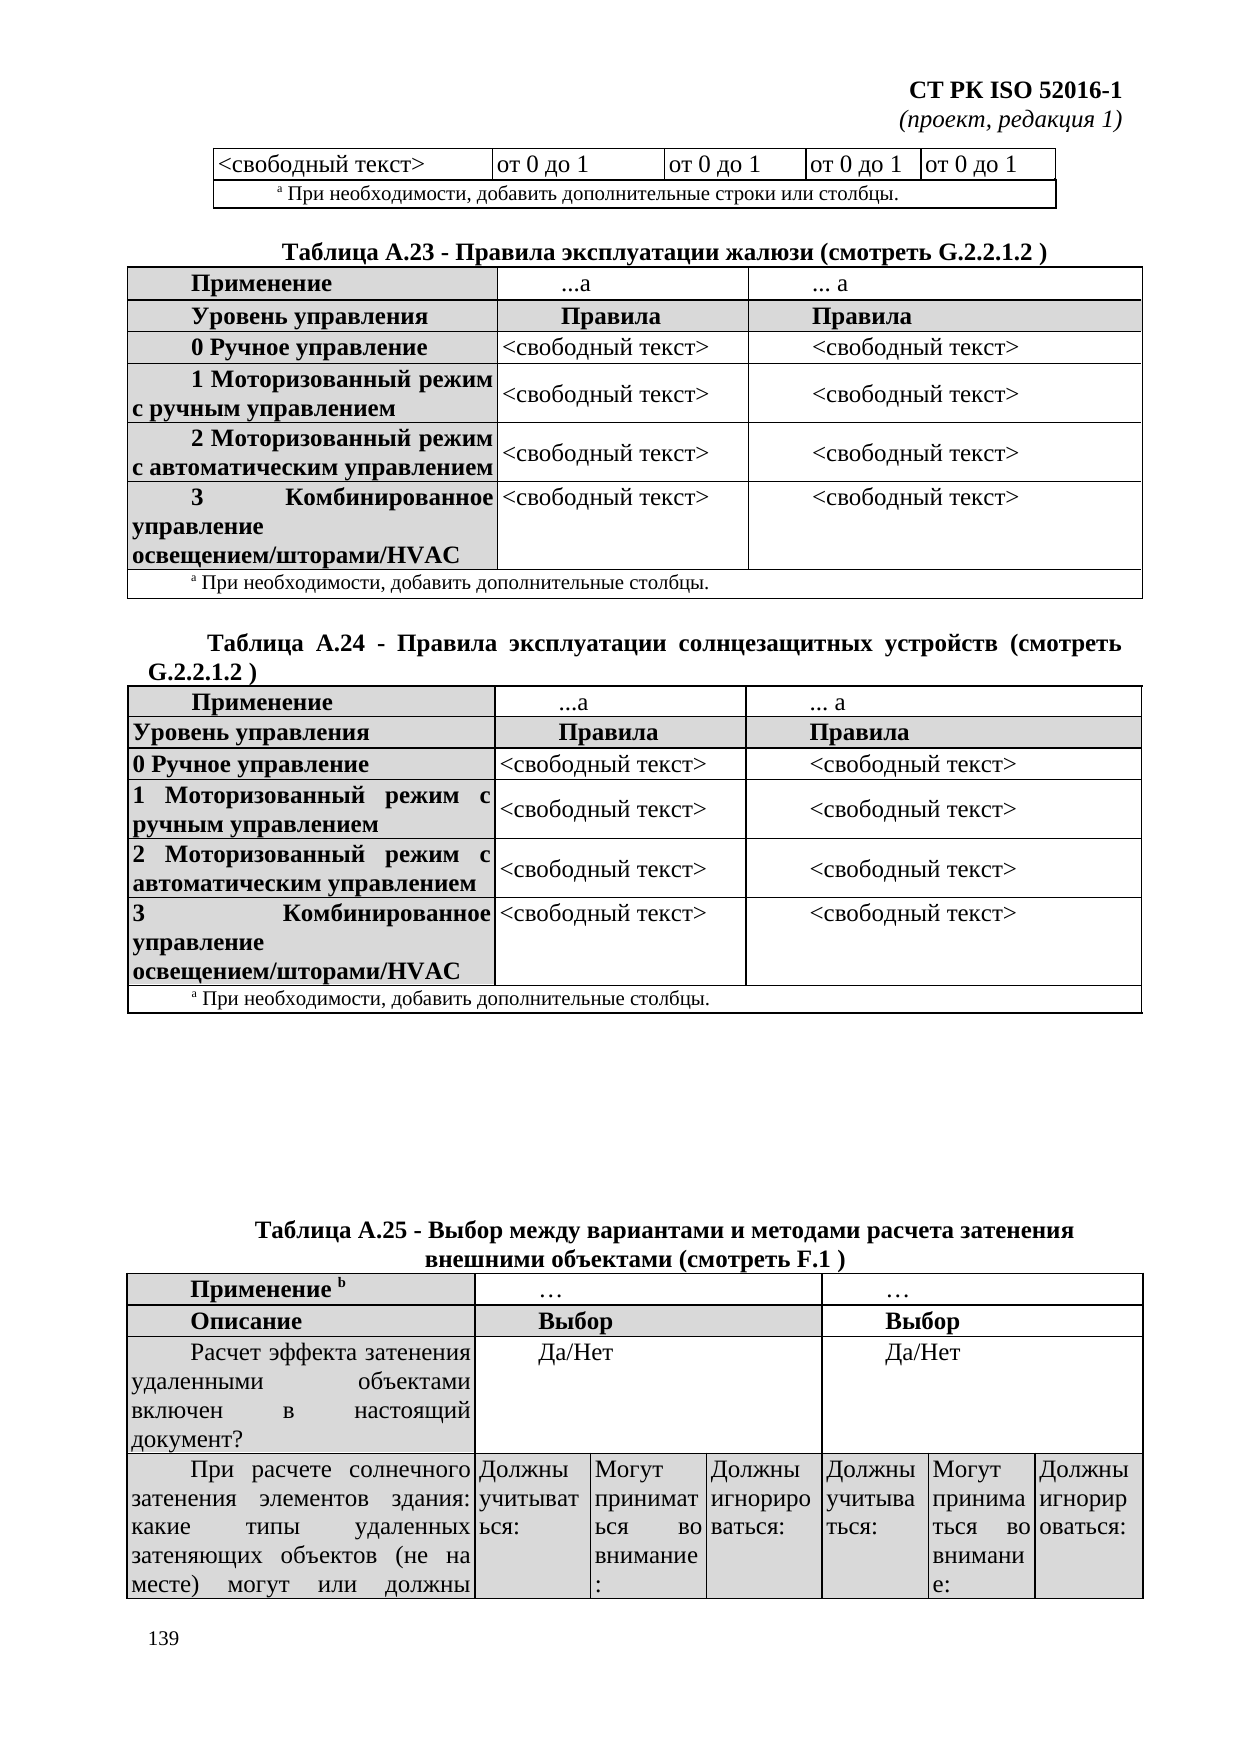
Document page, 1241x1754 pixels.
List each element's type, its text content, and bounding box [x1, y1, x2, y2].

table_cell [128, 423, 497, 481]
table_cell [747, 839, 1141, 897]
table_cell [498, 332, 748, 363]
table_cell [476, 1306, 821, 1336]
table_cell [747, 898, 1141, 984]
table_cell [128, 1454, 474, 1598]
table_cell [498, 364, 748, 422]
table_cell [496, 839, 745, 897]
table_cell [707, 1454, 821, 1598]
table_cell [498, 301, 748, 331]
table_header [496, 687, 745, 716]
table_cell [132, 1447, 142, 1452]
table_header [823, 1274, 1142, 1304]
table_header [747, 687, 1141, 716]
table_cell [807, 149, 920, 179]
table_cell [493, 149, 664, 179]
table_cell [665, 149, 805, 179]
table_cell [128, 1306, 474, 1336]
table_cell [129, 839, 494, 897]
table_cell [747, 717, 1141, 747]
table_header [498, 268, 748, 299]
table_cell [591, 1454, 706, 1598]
text Таблица А.24 - Правила эксплуатации солнцезащитных устройств (смотреть G.2.2.1.2 ) [148, 628, 1122, 685]
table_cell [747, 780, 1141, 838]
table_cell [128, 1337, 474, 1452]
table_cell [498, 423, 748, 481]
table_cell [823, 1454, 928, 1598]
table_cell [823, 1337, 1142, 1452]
text Таблица А.25 - Выбор между вариантами и методами расчета затенения внешними объектами (смотреть F.1 ) [148, 1215, 1122, 1272]
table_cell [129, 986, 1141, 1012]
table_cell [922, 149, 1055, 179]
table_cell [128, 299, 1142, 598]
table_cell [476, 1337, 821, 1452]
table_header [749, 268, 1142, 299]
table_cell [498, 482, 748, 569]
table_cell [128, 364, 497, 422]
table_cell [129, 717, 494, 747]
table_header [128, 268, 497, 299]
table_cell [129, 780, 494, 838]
text Таблица А.23 - Правила эксплуатации жалюзи (смотреть G.2.2.1.2 ) [148, 237, 1122, 266]
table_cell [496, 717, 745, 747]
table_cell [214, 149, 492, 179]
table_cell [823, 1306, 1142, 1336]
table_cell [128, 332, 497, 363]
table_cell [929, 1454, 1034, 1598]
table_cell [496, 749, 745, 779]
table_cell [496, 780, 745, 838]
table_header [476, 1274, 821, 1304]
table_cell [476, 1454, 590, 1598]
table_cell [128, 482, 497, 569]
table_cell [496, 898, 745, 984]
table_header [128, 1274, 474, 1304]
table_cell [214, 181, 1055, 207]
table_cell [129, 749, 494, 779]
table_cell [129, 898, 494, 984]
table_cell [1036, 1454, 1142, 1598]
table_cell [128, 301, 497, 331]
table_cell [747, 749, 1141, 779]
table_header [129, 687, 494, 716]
